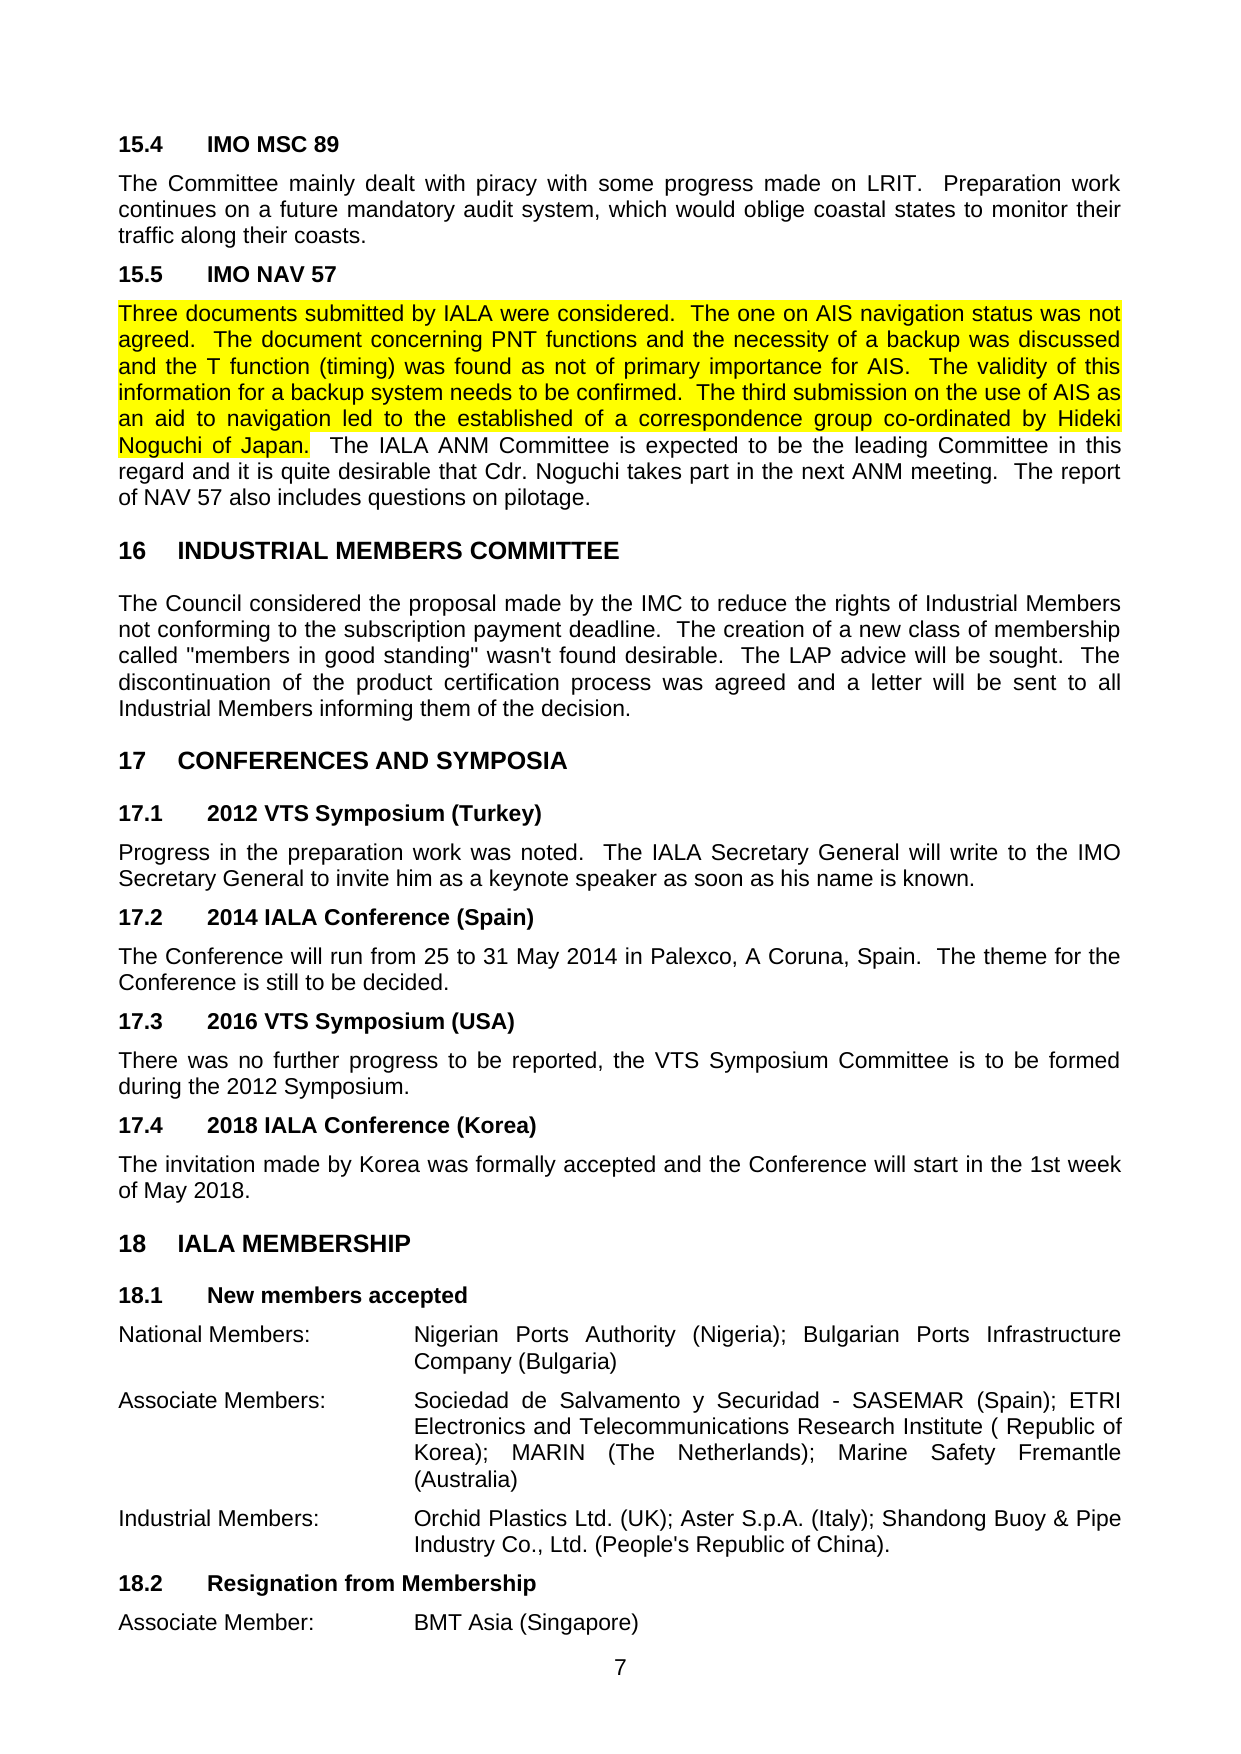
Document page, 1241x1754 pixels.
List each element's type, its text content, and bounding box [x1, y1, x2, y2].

subtitle New members accepted [118, 1282, 1122, 1309]
text There was no further progress to be reported, the VTS Symposium Committee is to be formed during the 2012 Symposium. [118, 1047, 1122, 1100]
subtitle Industrial Members Committee [118, 536, 1122, 564]
subtitle 2012 VTS Symposium (Turkey) [118, 800, 1122, 826]
subtitle IMO MSC 89 [118, 131, 1122, 157]
text National Members: Nigerian Ports Authority (Nigeria); Bulgarian Ports Infrastructure Company (Bulgaria) [118, 1321, 1122, 1374]
subtitle 2016 VTS Symposium (USA) [118, 1008, 1122, 1034]
subtitle IMO NAV 57 [118, 261, 1122, 287]
subtitle Conferences and Symposia [118, 746, 1122, 775]
subtitle IALA Membership [118, 1229, 1122, 1257]
text The Committee mainly dealt with piracy with some progress made on LRIT. Preparation work continues on a future mandatory audit system, which would oblige coastal states to monitor their traffic along their coasts. [118, 169, 1122, 248]
text Associate Members: Sociedad de Salvamento y Securidad - SASEMAR (Spain); ETRI Electronics and Telecommunications Research Institute ( Republic of Korea); MARIN (The Netherlands); Marine Safety Fremantle (Australia) [118, 1387, 1122, 1492]
text The Council considered the proposal made by the IMC to reduce the rights of Industrial Members not conforming to the subscription payment deadline. The creation of a new class of membership called "members in good standing" wasn't found desirable. The LAP advice will be sought. The discontinuation of the product certification process was agreed and a letter will be sent to all Industrial Members informing them of the decision. [118, 589, 1122, 721]
text Three documents submitted by IALA were considered. The one on AIS navigation status was not agreed. The document concerning PNT functions and the necessity of a backup was discussed and the T function (timing) was found as not of primary importance for AIS. The validity of this information for a backup system needs to be confirmed. The third submission on the use of AIS as an aid to navigation led to the established of a correspondence group co-ordinated by Hideki Noguchi of Japan. The IALA ANM Committee is expected to be the leading Committee in this regard and it is quite desirable that Cdr. Noguchi takes part in the next ANM meeting. The report of NAV 57 also includes questions on pilotage. [118, 432, 1122, 511]
text The invitation made by Korea was formally accepted and the Conference will start in the 1st week of May 2018. [118, 1151, 1122, 1204]
subtitle 2014 IALA Conference (Spain) [118, 904, 1122, 930]
text Associate Member: BMT Asia (Singapore) [118, 1608, 1122, 1635]
subtitle 2018 IALA Conference (Korea) [118, 1112, 1122, 1138]
text Progress in the preparation work was noted. The IALA Secretary General will write to the IMO Secretary General to invite him as a keynote speaker as soon as his name is known. [118, 839, 1122, 892]
subtitle Resignation from Membership [118, 1570, 1122, 1596]
text The Conference will run from 25 to 31 May 2014 in Palexco, A Coruna, Spain. The theme for the Conference is still to be decided. [118, 943, 1122, 996]
text Industrial Members: Orchid Plastics Ltd. (UK); Aster S.p.A. (Italy); Shandong Buoy & Pipe Industry Co., Ltd. (People's Republic of China). [118, 1504, 1122, 1557]
